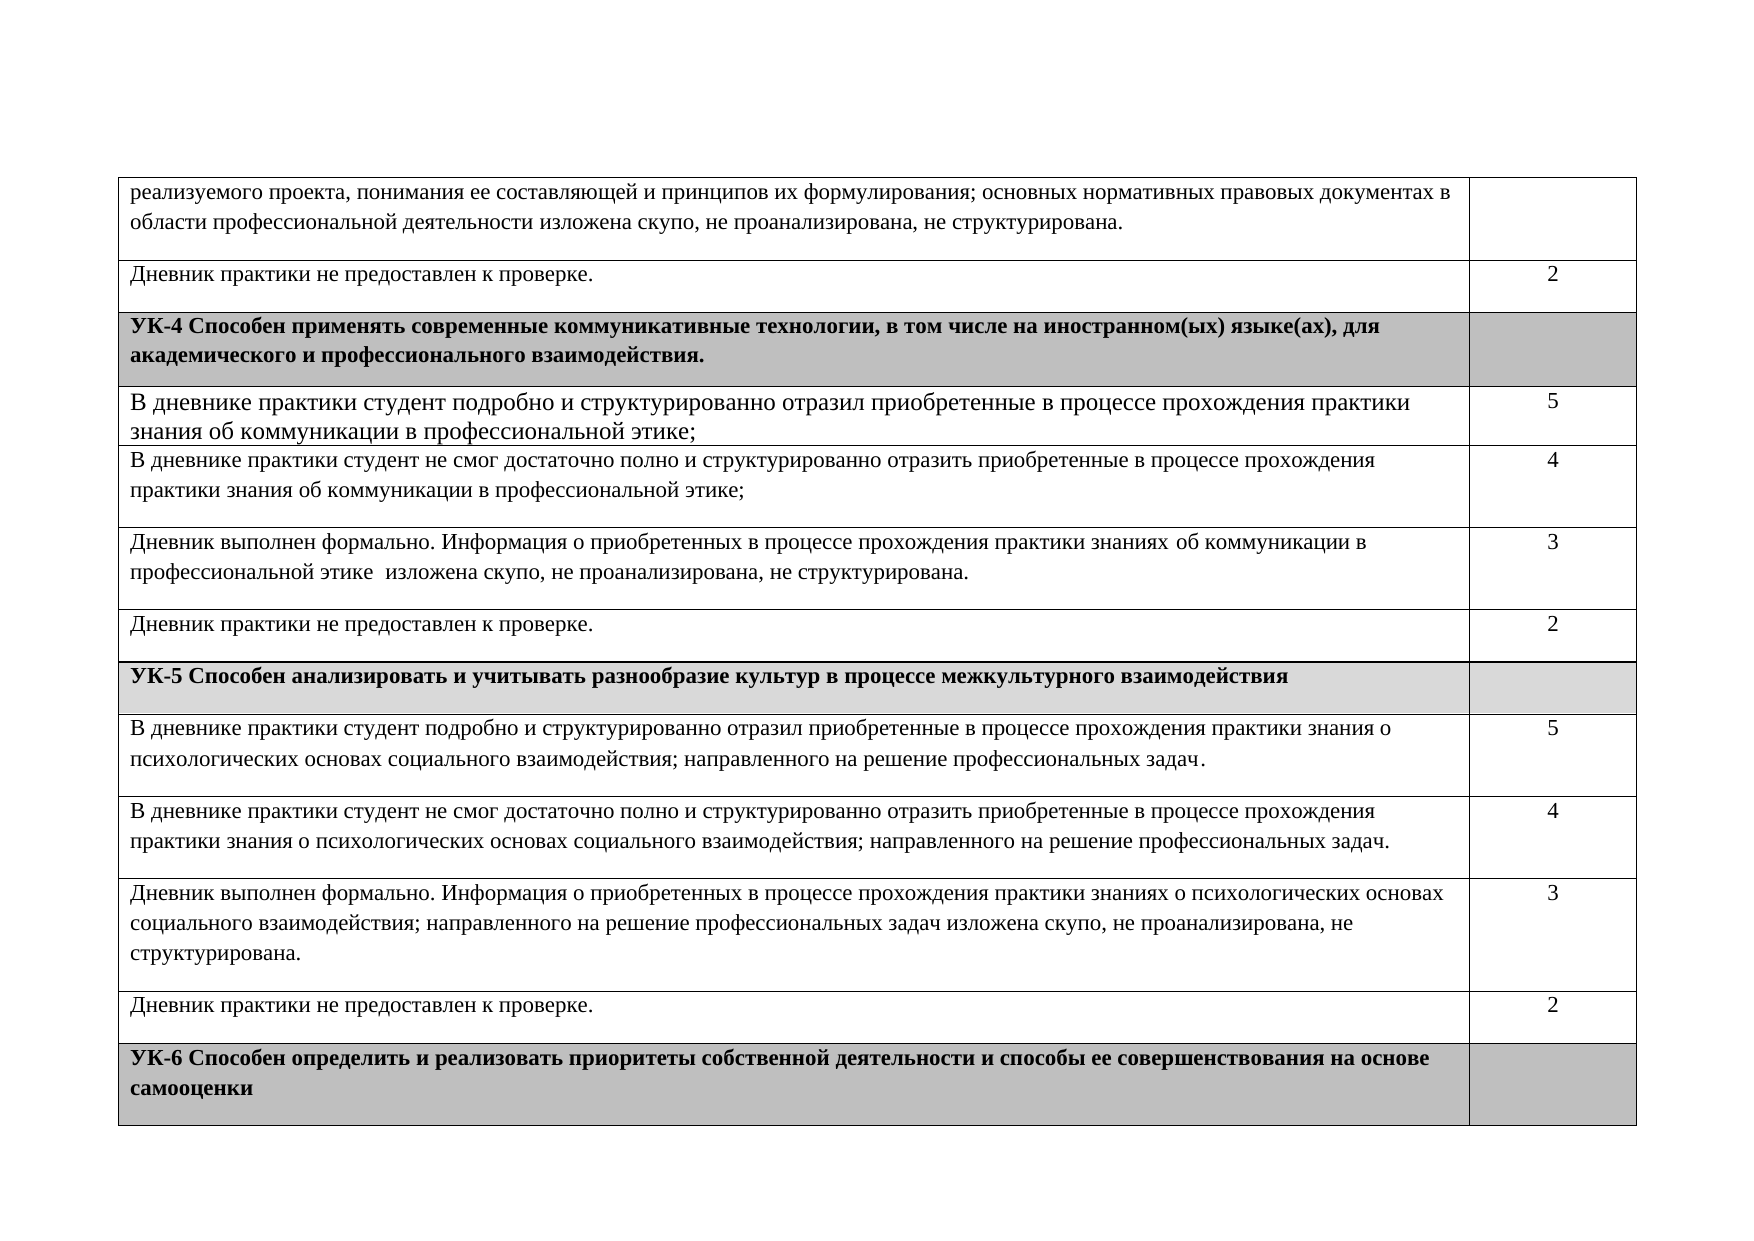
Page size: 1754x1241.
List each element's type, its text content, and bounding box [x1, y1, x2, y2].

table_cell 5 [1470, 715, 1636, 796]
table_cell 3 [1470, 528, 1636, 609]
table_cell В дневнике практики студент подробно и структурированно отразил приобретенные в процессе прохождения практики знания об коммуникации в профессиональной этике; [119, 387, 1469, 445]
table_cell 2 [1470, 261, 1636, 312]
table_cell 3 [1470, 879, 1636, 991]
table_cell УК-6 Способен определить и реализовать приоритеты собственной деятельности и способы ее совершенствования на основе самооценки [119, 1044, 1469, 1125]
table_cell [119, 178, 1469, 259]
table_cell 3 [1470, 178, 1636, 259]
table_cell 5 [1470, 387, 1636, 445]
table_cell [1470, 1044, 1636, 1125]
table_cell Дневник практики не предоставлен к проверке. [119, 261, 1469, 312]
table_cell В дневнике практики студент подробно и структурированно отразил приобретенные в процессе прохождения практики знания о психологических основах социального взаимодействия; направленного на решение профессиональных задач. [119, 715, 1469, 796]
table_cell 4 [1470, 446, 1636, 527]
table_cell УК-5 Способен анализировать и учитывать разнообразие культур в процессе межкультурного взаимодействия [119, 663, 1469, 713]
table_cell В дневнике практики студент не смог достаточно полно и структурированно отразить приобретенные в процессе прохождения практики знания об коммуникации в профессиональной этике; [119, 446, 1469, 527]
table_cell УК-4 Способен применять современные коммуникативные технологии, в том числе на иностранном(ых) языке(ах), для академического и профессионального взаимодействия. [119, 313, 1469, 386]
table_cell Дневник практики не предоставлен к проверке. [119, 610, 1469, 661]
table_cell В дневнике практики студент не смог достаточно полно и структурированно отразить приобретенные в процессе прохождения практики знания о психологических основах социального взаимодействия; направленного на решение профессиональных задач. [119, 797, 1469, 878]
table_cell 2 [1470, 610, 1636, 661]
table_cell [1470, 313, 1636, 386]
table_cell Дневник выполнен формально. Информация о приобретенных в процессе прохождения практики знаниях об коммуникации в профессиональной этике изложена скупо, не проанализирована, не структурирована. [119, 528, 1469, 609]
table_cell [1470, 663, 1636, 713]
table_cell Дневник выполнен формально. Информация о приобретенных в процессе прохождения практики знаниях о психологических основах социального взаимодействия; направленного на решение профессиональных задач изложена скупо, не проанализирована, не структурирована. [119, 879, 1469, 991]
table_cell 4 [1470, 797, 1636, 878]
table_cell Дневник практики не предоставлен к проверке. [119, 992, 1469, 1043]
table_cell 2 [1470, 992, 1636, 1043]
